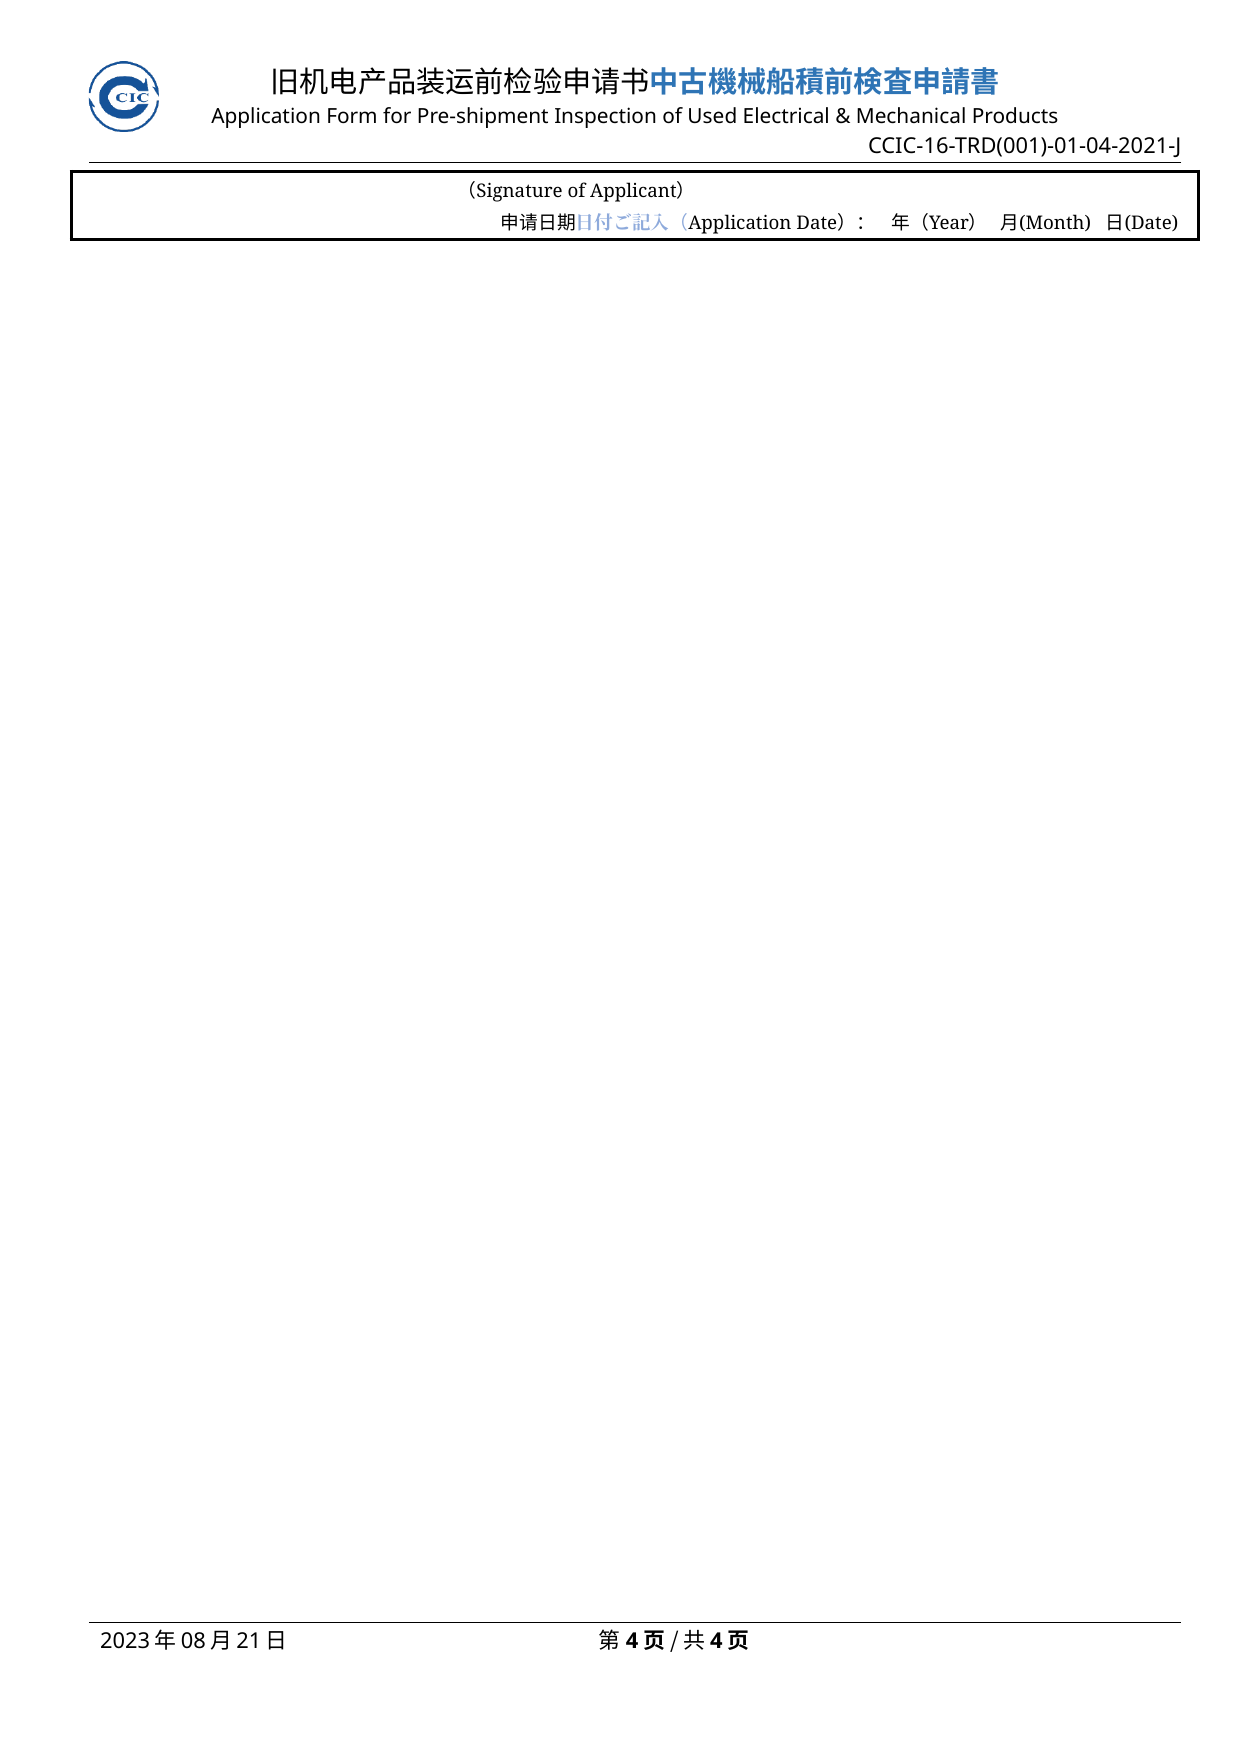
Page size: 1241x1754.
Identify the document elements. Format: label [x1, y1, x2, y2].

table_cell [73, 173, 1197, 238]
picture [88, 61, 159, 132]
